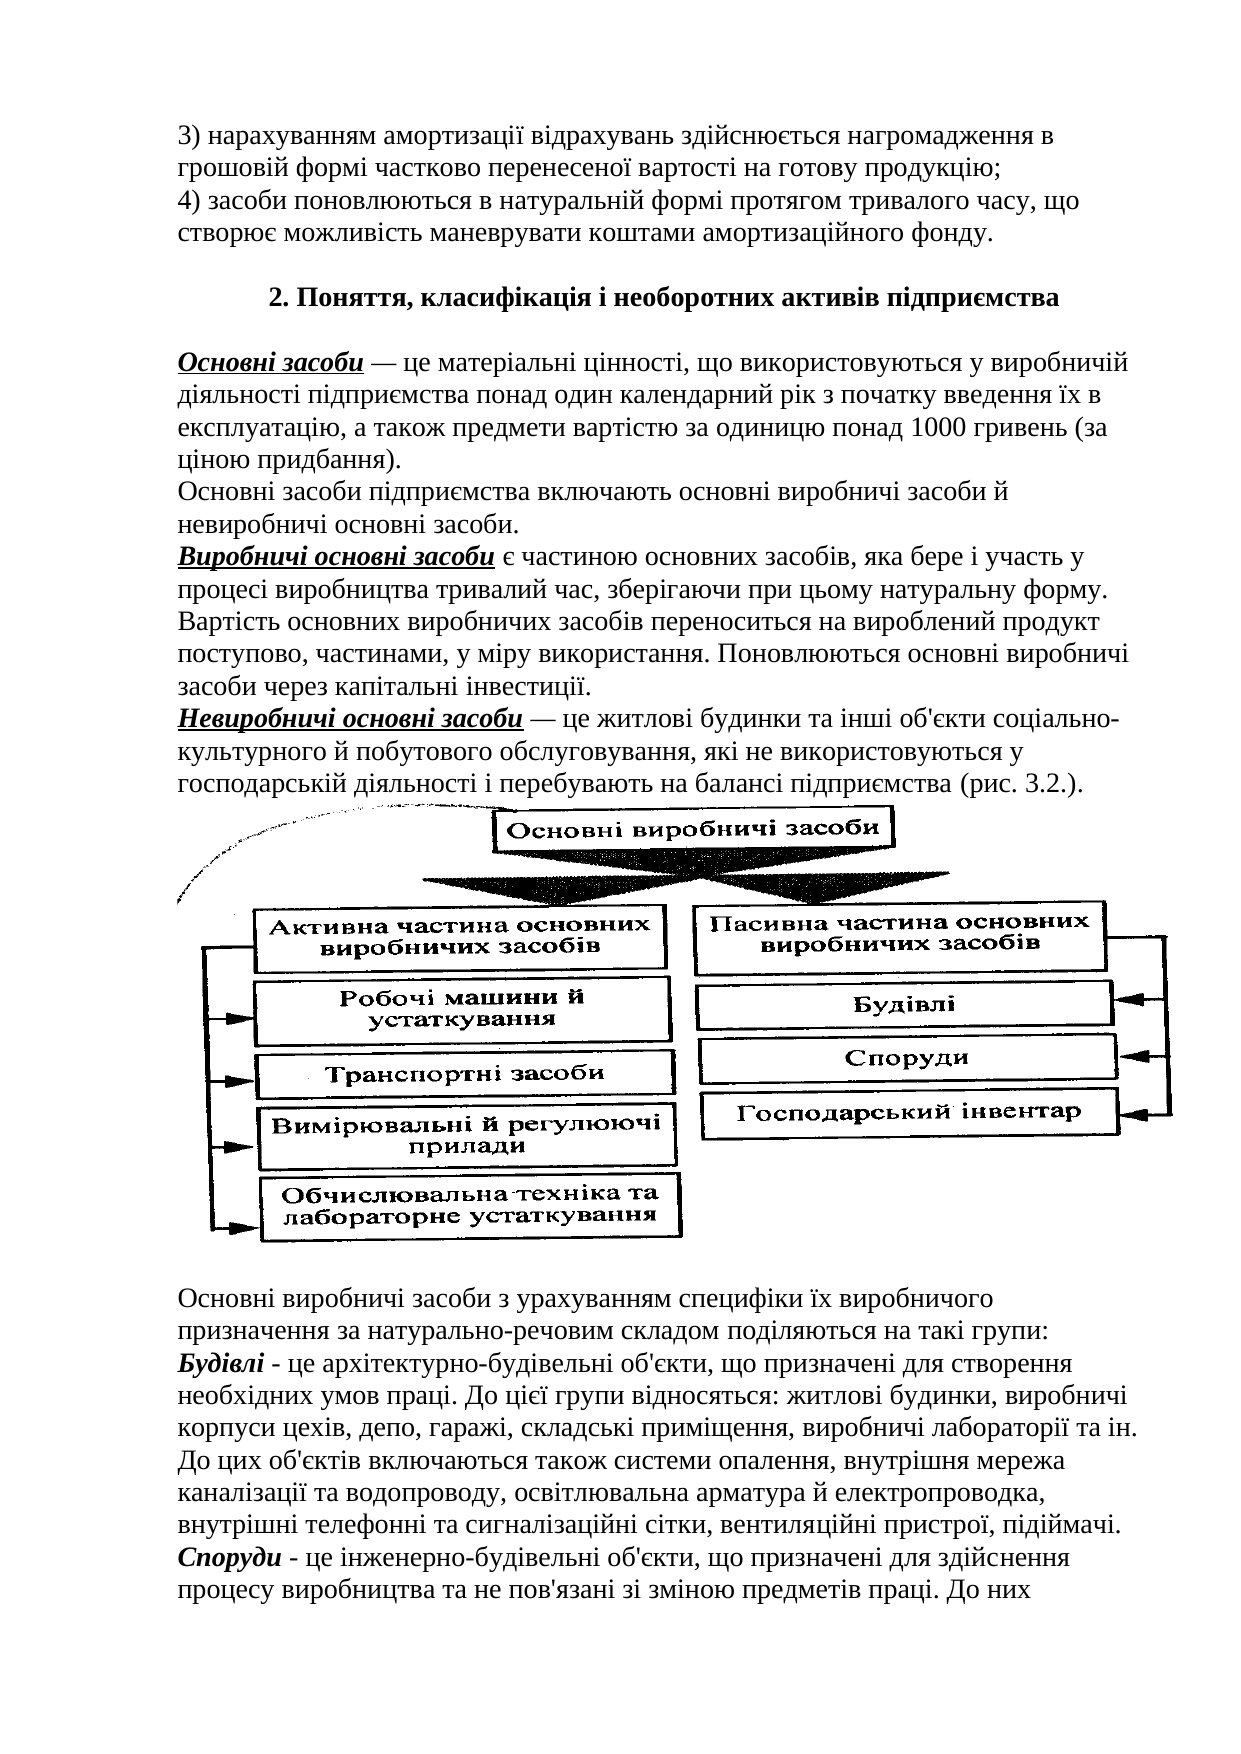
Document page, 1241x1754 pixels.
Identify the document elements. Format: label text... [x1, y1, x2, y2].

text Основні виробничі засоби з урахуванням специфіки їх виробничого призначення за натурально-речовим складом поділяються на такі групи: [177, 1281, 1152, 1346]
picture [177, 798, 1209, 1249]
text Виробничі основні засоби є частиною основних засобів, яка бере і участь у процесі виробництва тривалий час, зберігаючи при цьому натуральну форму. Вартість основних виробничих засобів переноситься на вироблений продукт поступово, частинами, у міру використання. Поновлюються основні виробничі засоби через капітальні інвестиції. [177, 539, 1152, 701]
text Основні засоби підприємства включають основні виробничі засоби й невиробничі основні засоби. [177, 474, 1152, 539]
text 4) засоби поновлюються в натуральній формі протягом тривалого часу, що створює можливість маневрувати коштами амортизаційного фонду. [177, 183, 1152, 248]
text 3) нарахуванням амортизації відрахувань здійснюється нагромадження в грошовій формі частково перенесеної вартості на готову продукцію; [177, 118, 1152, 183]
text Невиробничі основні засоби — це житлові будинки та інші об'єкти соціально-культурного й побутового обслуговування, які не використовуються у господарській діяльності і перебувають на балансі підприємства (рис. 3.2.). [177, 701, 1152, 798]
text 2. Поняття, класифікація і необоротних активів підприємства [177, 280, 1152, 312]
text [177, 1540, 1152, 1605]
text Основні засоби — це матеріальні цінності, що використовуються у виробничій діяльності підприємства понад один календарний рік з початку введення їх в експлуатацію, а також предмети вартістю за одиницю понад 1000 гривень (за ціною придбання). [177, 345, 1152, 474]
text Будівлі - це архітектурно-будівельні об'єкти, що призначені для створення необхідних умов праці. До цієї групи відносяться: житлові будинки, виробничі корпуси цехів, депо, гаражі, складські приміщення, виробничі лабораторії та ін. До цих об'єктів включаються також системи опалення, внутрішня мережа каналізації та водопроводу, освітлювальна арматура й електропроводка, внутрішні телефонні та сигналізаційні сітки, вентиляційні пристрої, підіймачі. [177, 1346, 1152, 1540]
